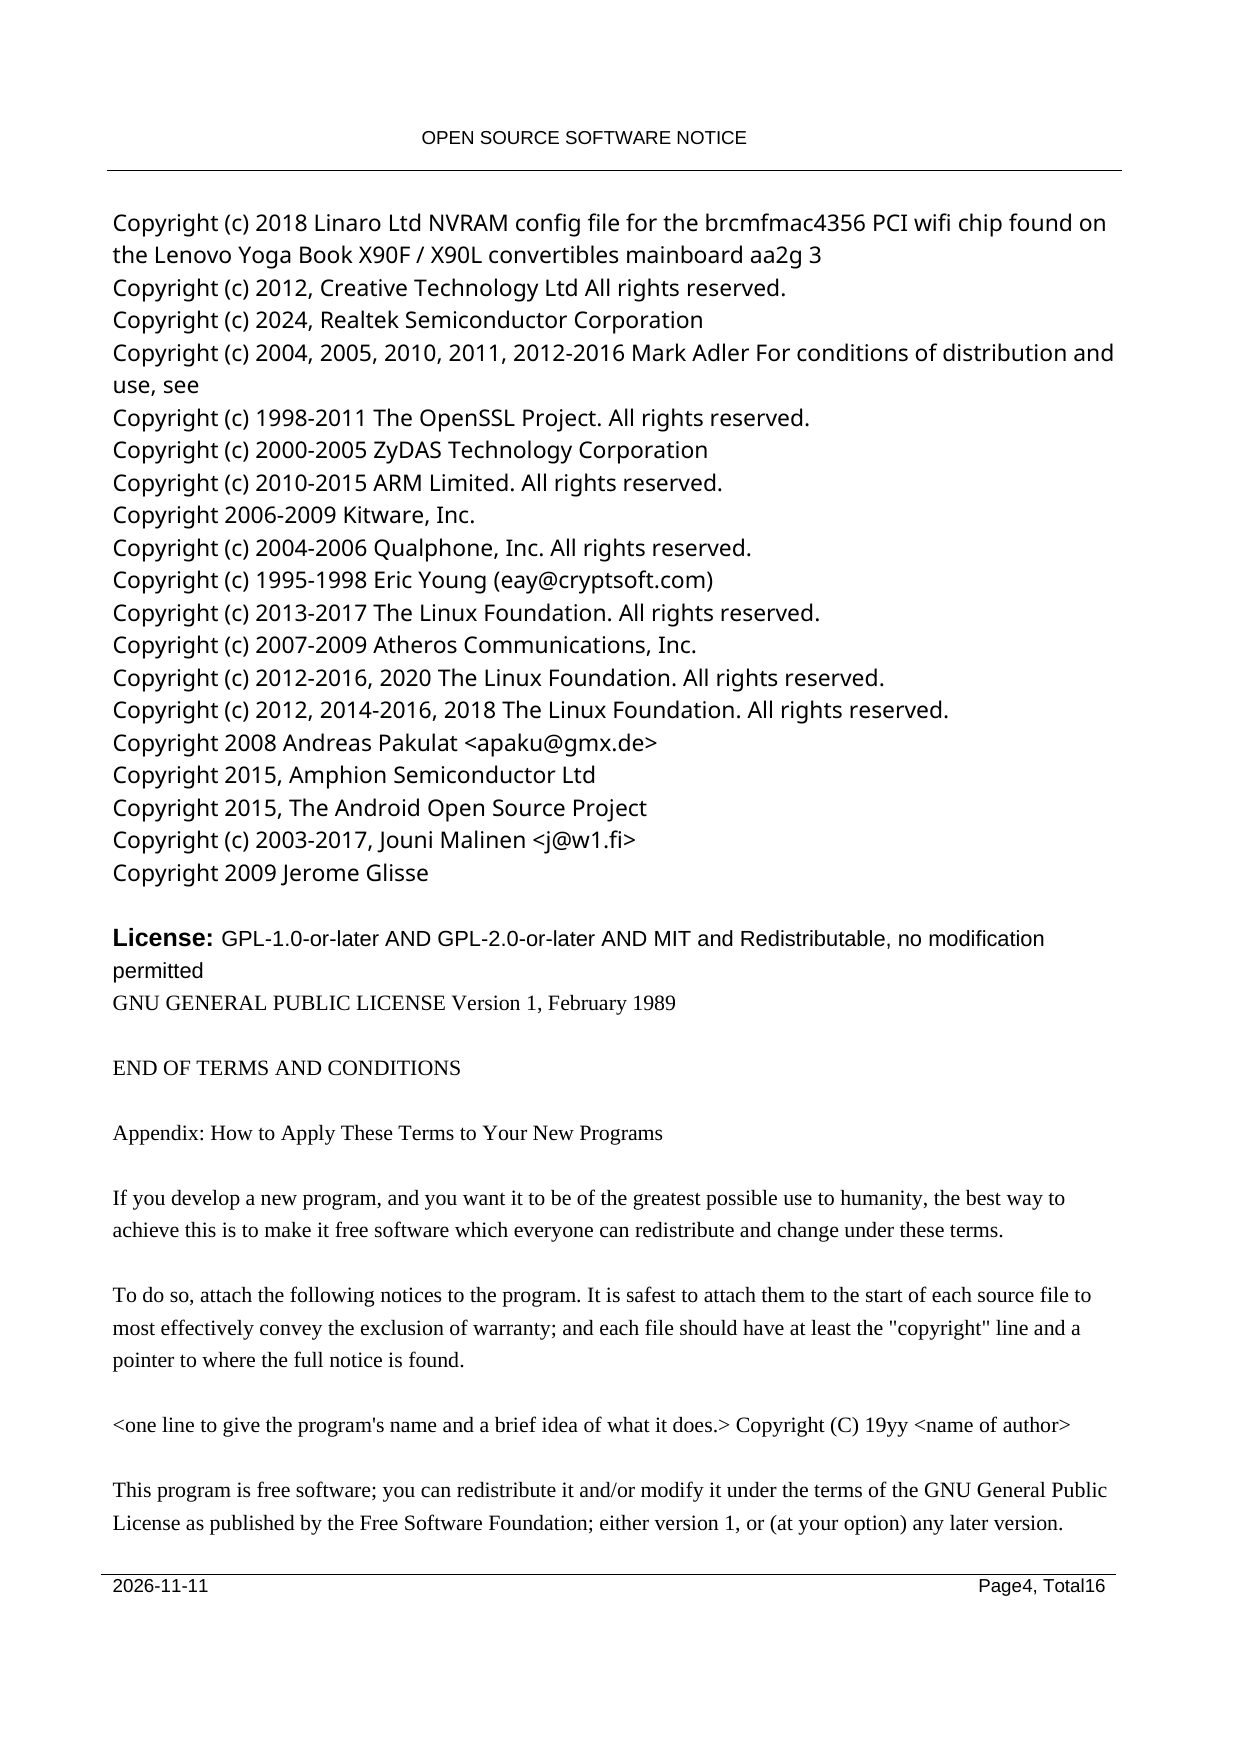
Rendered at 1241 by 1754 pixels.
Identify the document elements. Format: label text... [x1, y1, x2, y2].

text License: GPL-1.0-or-later AND GPL-2.0-or-later AND MIT and Redistributable, no modification permitted [112, 921, 1128, 986]
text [112, 206, 1128, 921]
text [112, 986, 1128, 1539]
